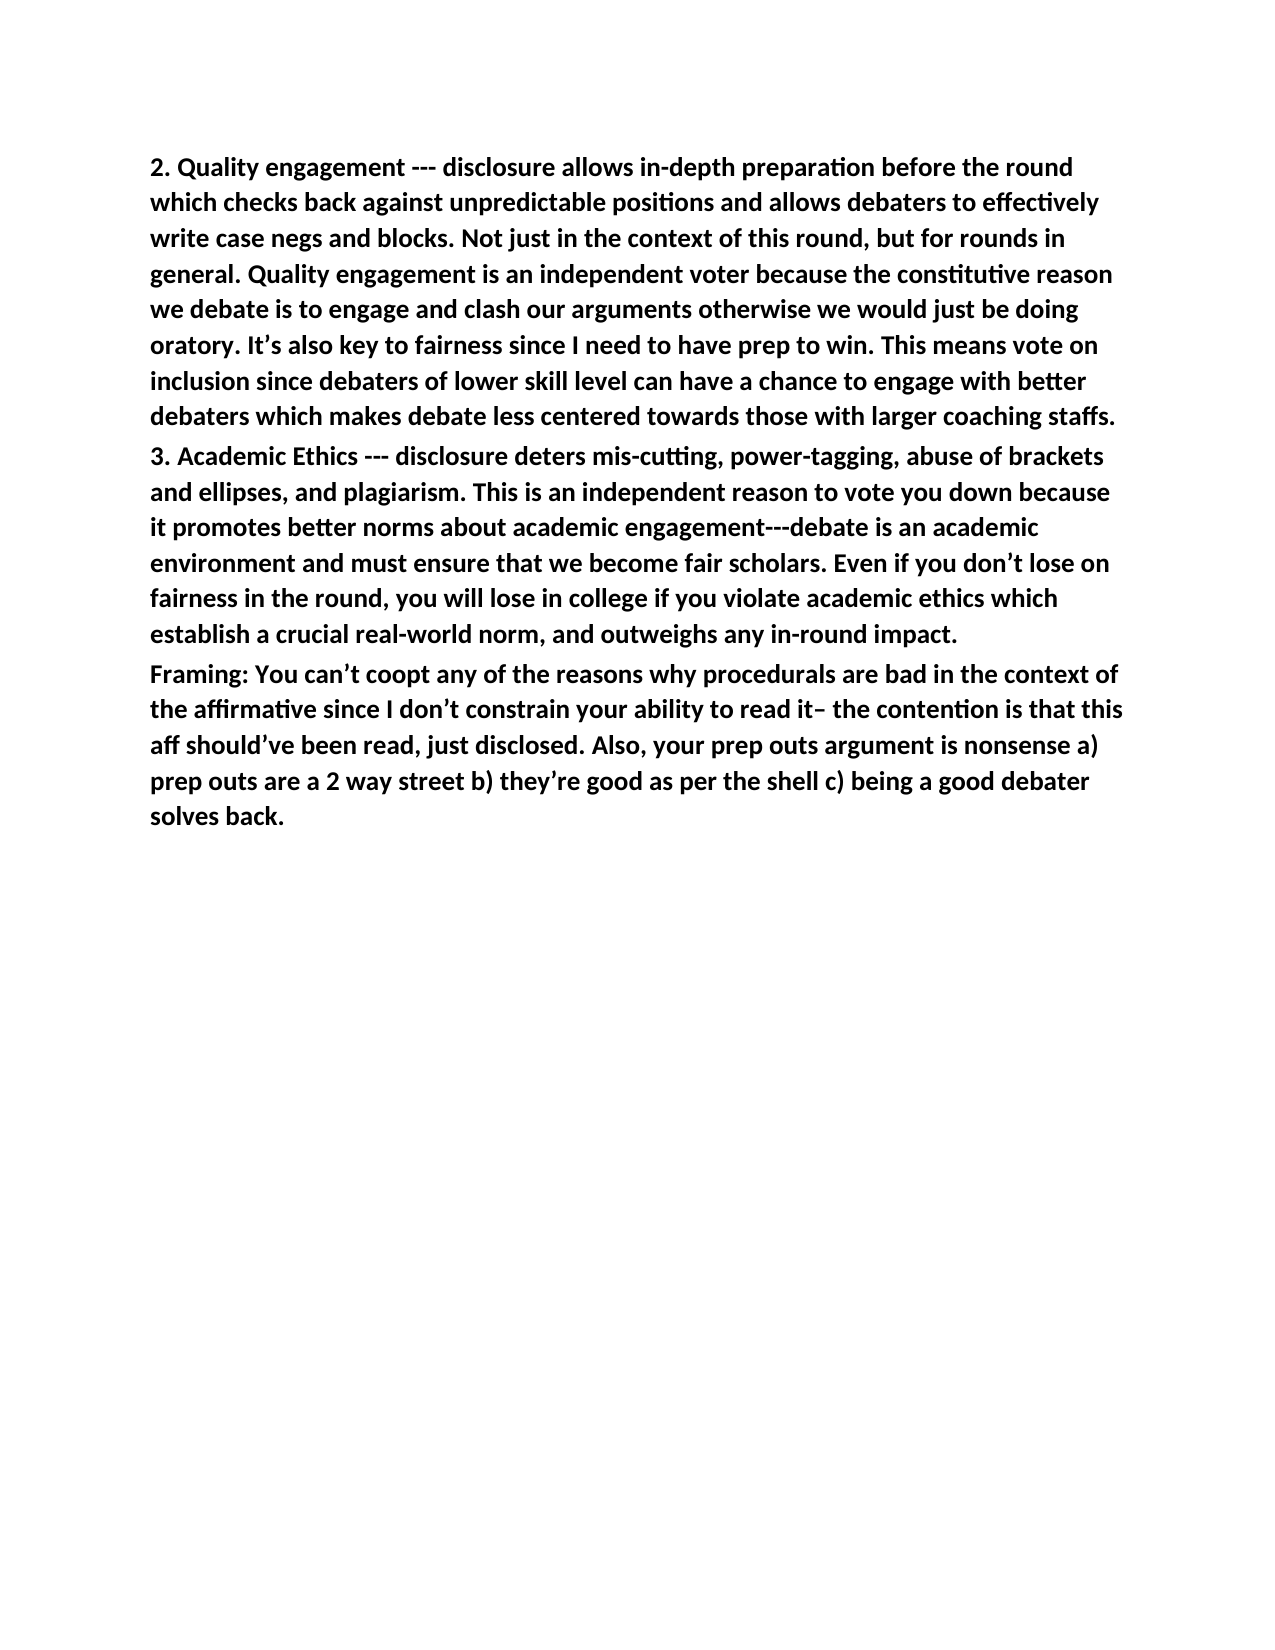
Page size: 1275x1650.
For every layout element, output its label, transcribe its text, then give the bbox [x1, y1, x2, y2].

subtitle 3. Academic Ethics --- disclosure deters mis-cutting, power-tagging, abuse of brackets and ellipses, and plagiarism. This is an independent reason to vote you down because it promotes better norms about academic engagement---debate is an academic environment and must ensure that we become fair scholars. Even if you don’t lose on fairness in the round, you will lose in college if you violate academic ethics which establish a crucial real-world norm, and outweighs any in-round impact. [150, 439, 1125, 650]
subtitle 2. Quality engagement --- disclosure allows in-depth preparation before the round which checks back against unpredictable positions and allows debaters to effectively write case negs and blocks. Not just in the context of this round, but for rounds in general. Quality engagement is an independent voter because the constitutive reason we debate is to engage and clash our arguments otherwise we would just be doing oratory. It’s also key to fairness since I need to have prep to win. This means vote on inclusion since debaters of lower skill level can have a chance to engage with better debaters which makes debate less centered towards those with larger coaching staffs. [150, 150, 1125, 432]
subtitle Framing: You can’t coopt any of the reasons why procedurals are bad in the context of the affirmative since I don’t constrain your ability to read it– the contention is that this aff should’ve been read, just disclosed. Also, your prep outs argument is nonsense a) prep outs are a 2 way street b) they’re good as per the shell c) being a good debater solves back. [150, 657, 1125, 833]
